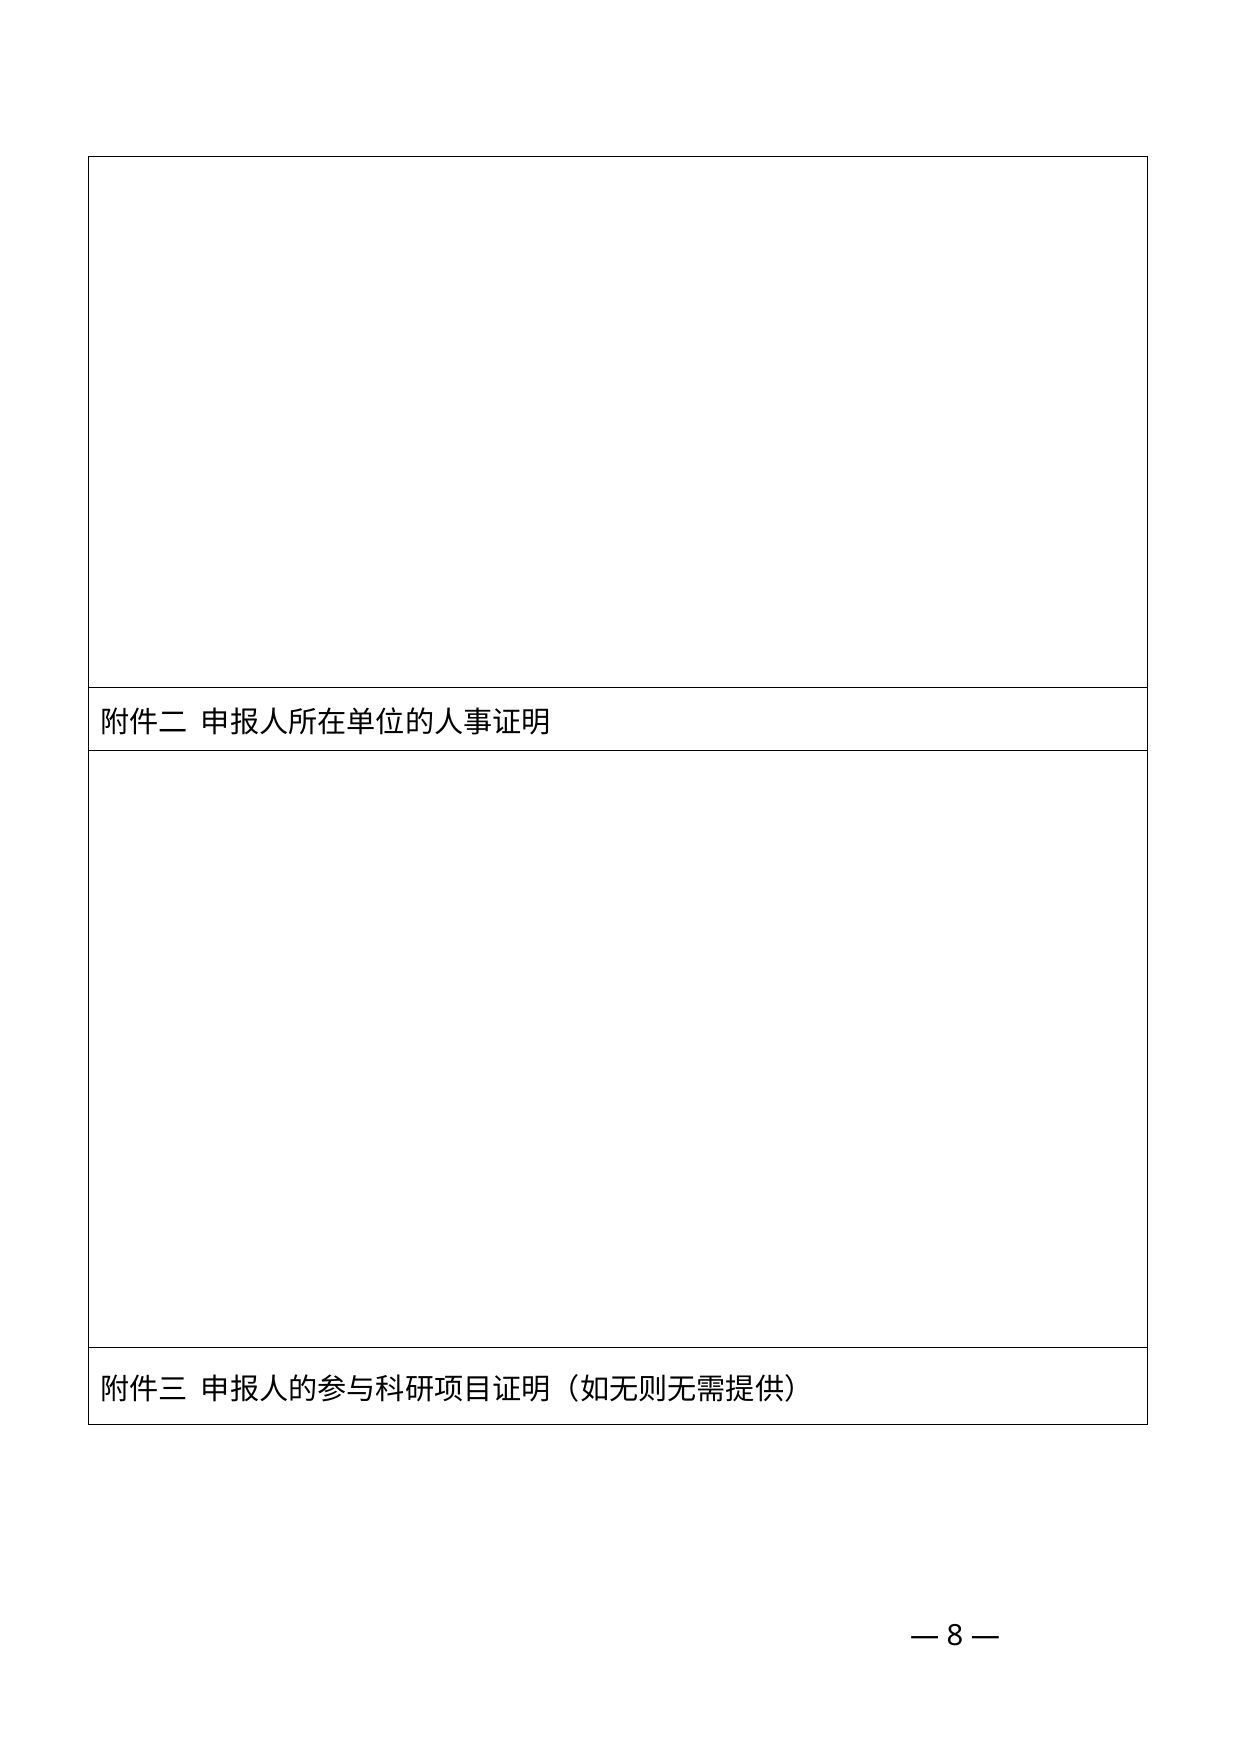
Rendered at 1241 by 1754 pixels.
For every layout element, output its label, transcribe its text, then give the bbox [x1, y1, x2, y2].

table_cell 附件三 申报人的参与科研项目证明（如无则无需提供） [89, 1348, 1147, 1424]
table_cell 附件二 申报人所在单位的人事证明 [89, 688, 1147, 750]
table_cell [89, 157, 1147, 687]
table_cell [89, 751, 1147, 1347]
